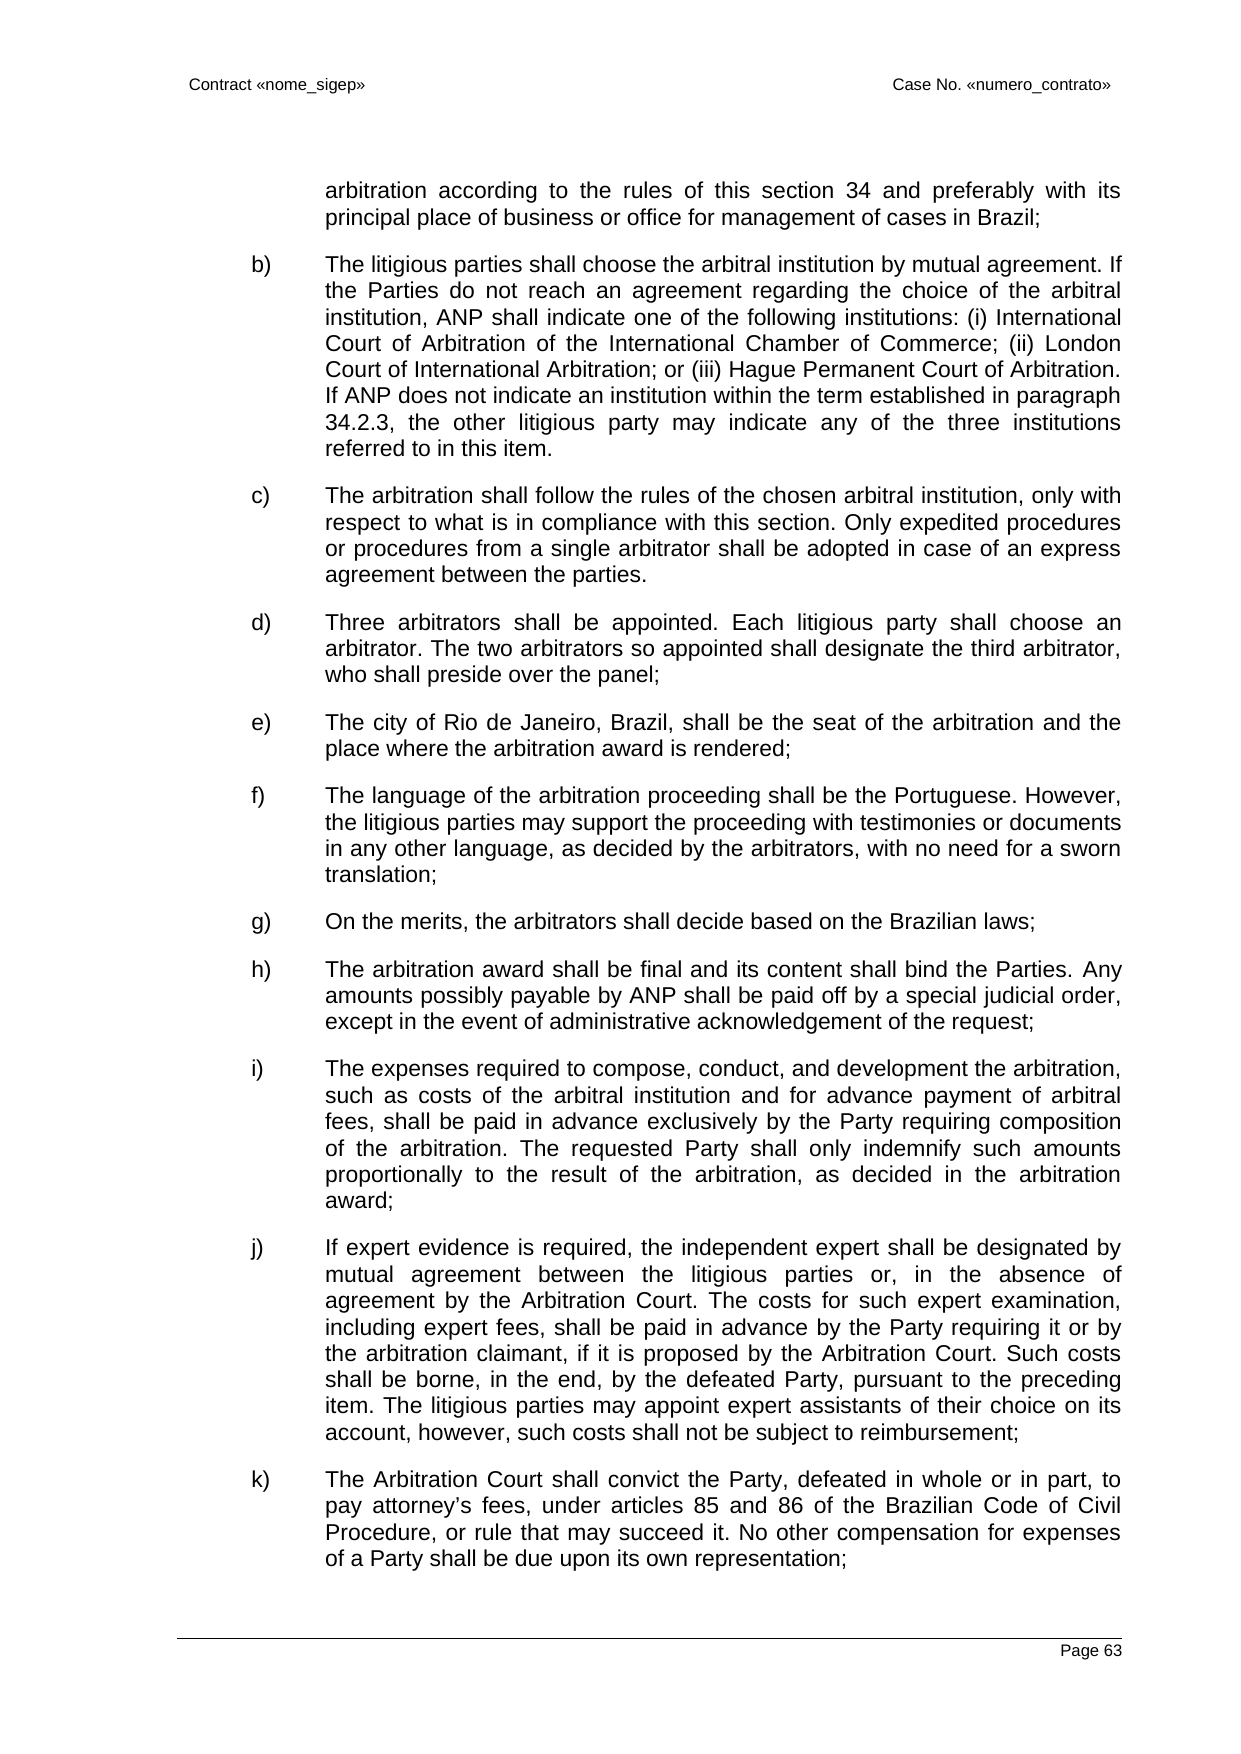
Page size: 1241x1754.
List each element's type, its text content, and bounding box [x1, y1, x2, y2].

list The litigious parties shall choose the arbitral institution by mutual agreement. If the Parties do not reach an agreement regarding the choice of the arbitral institution, ANP shall indicate one of the following institutions: (i) International Court of Arbitration of the International Chamber of Commerce; (ii) London Court of International Arbitration; or (iii) Hague Permanent Court of Arbitration. If ANP does not indicate an institution within the term established in paragraph 34.2.3, the other litigious party may indicate any of the three institutions referred to in this item. [251, 251, 1122, 462]
list The Arbitration Court shall convict the Party, defeated in whole or in part, to pay attorney’s fees, under articles 85 and 86 of the Brazilian Code of Civil Procedure, or rule that may succeed it. No other compensation for expenses of a Party shall be due upon its own representation; [251, 1466, 1122, 1571]
list On the merits, the arbitrators shall decide based on the Brazilian laws; [251, 908, 1122, 935]
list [251, 177, 1122, 230]
list The city of Rio de Janeiro, Brazil, shall be the seat of the arbitration and the place where the arbitration award is rendered; [251, 708, 1122, 761]
list The language of the arbitration proceeding shall be the Portuguese. However, the litigious parties may support the proceeding with testimonies or documents in any other language, as decided by the arbitrators, with no need for a sworn translation; [251, 782, 1122, 887]
list The arbitration shall follow the rules of the chosen arbitral institution, only with respect to what is in compliance with this section. Only expedited procedures or procedures from a single arbitrator shall be adopted in case of an express agreement between the parties. [251, 482, 1122, 588]
list The arbitration award shall be final and its content shall bind the Parties. Any amounts possibly payable by ANP shall be paid off by a special judicial order, except in the event of administrative acknowledgement of the request; [251, 956, 1122, 1034]
list Three arbitrators shall be appointed. Each litigious party shall choose an arbitrator. The two arbitrators so appointed shall designate the third arbitrator, who shall preside over the panel; [251, 609, 1122, 688]
list If expert evidence is required, the independent expert shall be designated by mutual agreement between the litigious parties or, in the absence of agreement by the Arbitration Court. The costs for such expert examination, including expert fees, shall be paid in advance by the Party requiring it or by the arbitration claimant, if it is proposed by the Arbitration Court. Such costs shall be borne, in the end, by the defeated Party, pursuant to the preceding item. The litigious parties may appoint expert assistants of their choice on its account, however, such costs shall not be subject to reimbursement; [251, 1234, 1122, 1445]
list The expenses required to compose, conduct, and development the arbitration, such as costs of the arbitral institution and for advance payment of arbitral fees, shall be paid in advance exclusively by the Party requiring composition of the arbitration. The requested Party shall only indemnify such amounts proportionally to the result of the arbitration, as decided in the arbitration award; [251, 1055, 1122, 1213]
